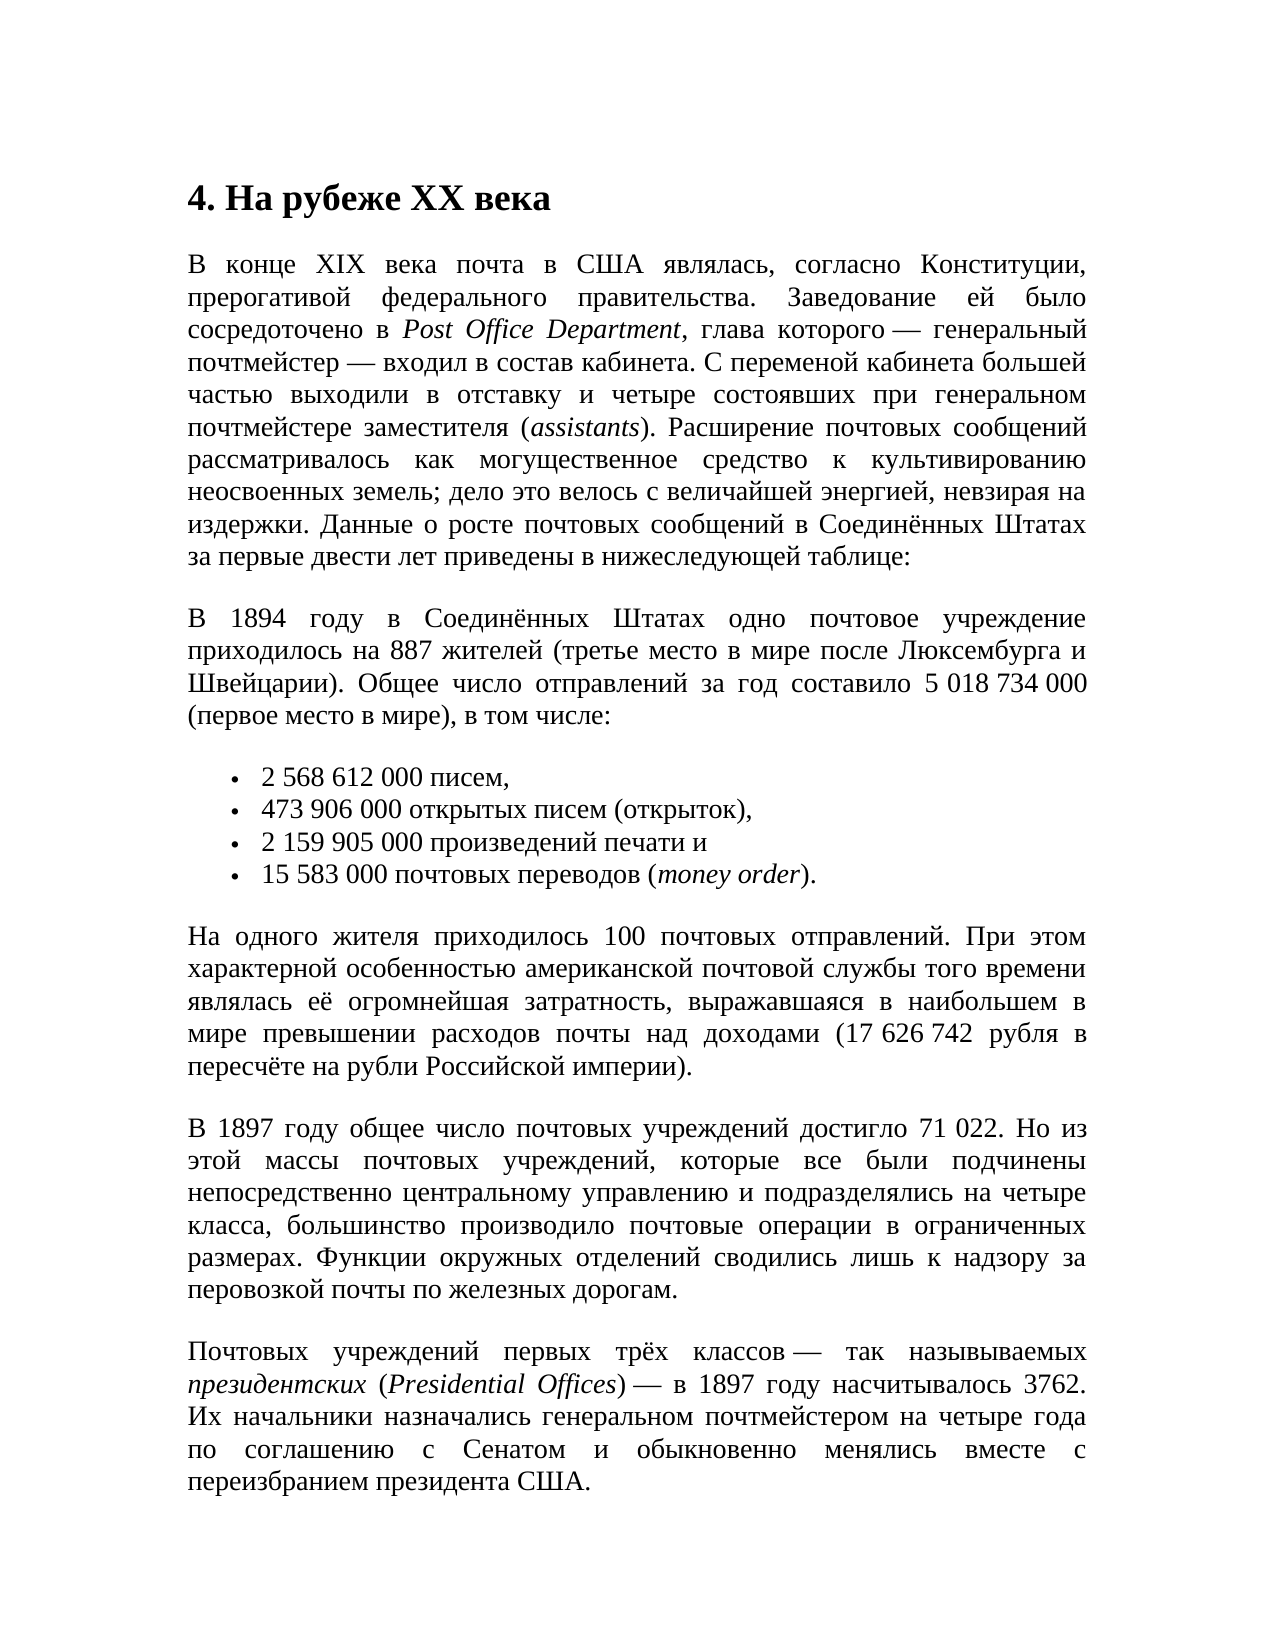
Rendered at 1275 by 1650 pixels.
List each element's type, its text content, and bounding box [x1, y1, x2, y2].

list 2 568 612 000 писем, [232, 760, 1087, 792]
list 2 159 905 000 произведений печати и [232, 825, 1087, 857]
list 473 906 000 открытых писем (открыток), [232, 792, 1087, 825]
text В 1894 году в Соединённых Штатах одно почтовое учреждение приходилось на 887 жителей (третье место в мире после Люксембурга и Швейцарии). Общее число отправлений за год составило 5 018 734 000 (первое место в мире), в том числе: [187, 601, 1087, 731]
text В 1897 году общее число почтовых учреждений достигло 71 022. Но из этой массы почтовых учреждений, которые все были подчинены непосредственно центральному управлению и подразделялись на четыре класса, большинство производило почтовые операции в ограниченных размерах. Функции окружных отделений сводились лишь к надзору за перовозкой почты по железных дорогам. [187, 1111, 1087, 1305]
list 15 583 000 почтовых переводов (money order). [232, 857, 1087, 890]
list 4. На рубеже XX века [187, 175, 1087, 218]
text На одного жителя приходилось 100 почтовых отправлений. При этом характерной особенностью американской почтовой службы того времени являлась её огромнейшая затратность, выражавшаяся в наибольшем в мире превышении расходов почты над доходами (17 626 742 рубля в пересчёте на рубли Российской империи). [187, 919, 1087, 1081]
text Почтовых учреждений первых трёх классов — так назывываемых президентских (Presidential Offices) — в 1897 году насчитывалось 3762. Их начальники назначались генеральном почтмейстером на четыре года по соглашению с Сенатом и обыкновенно менялись вместе с переизбранием президента США. [187, 1334, 1087, 1496]
text В конце XIX века почта в США являлась, согласно Конституции, прерогативой федерального правительства. Заведование ей было сосредоточено в Post Office Department, глава которого — генеральный почтмейстер — входил в состав кабинета. С переменой кабинета большей частью выходили в отставку и четыре состоявших при генеральном почтмейстере заместителя (assistants). Расширение почтовых сообщений рассматривалось как могущественное средство к культивированию неосвоенных земель; дело это велось с величайшей энергией, невзирая на издержки. Данные о росте почтовых сообщений в Соединённых Штатах за первые двести лет приведены в нижеследующей таблице: [187, 248, 1087, 572]
